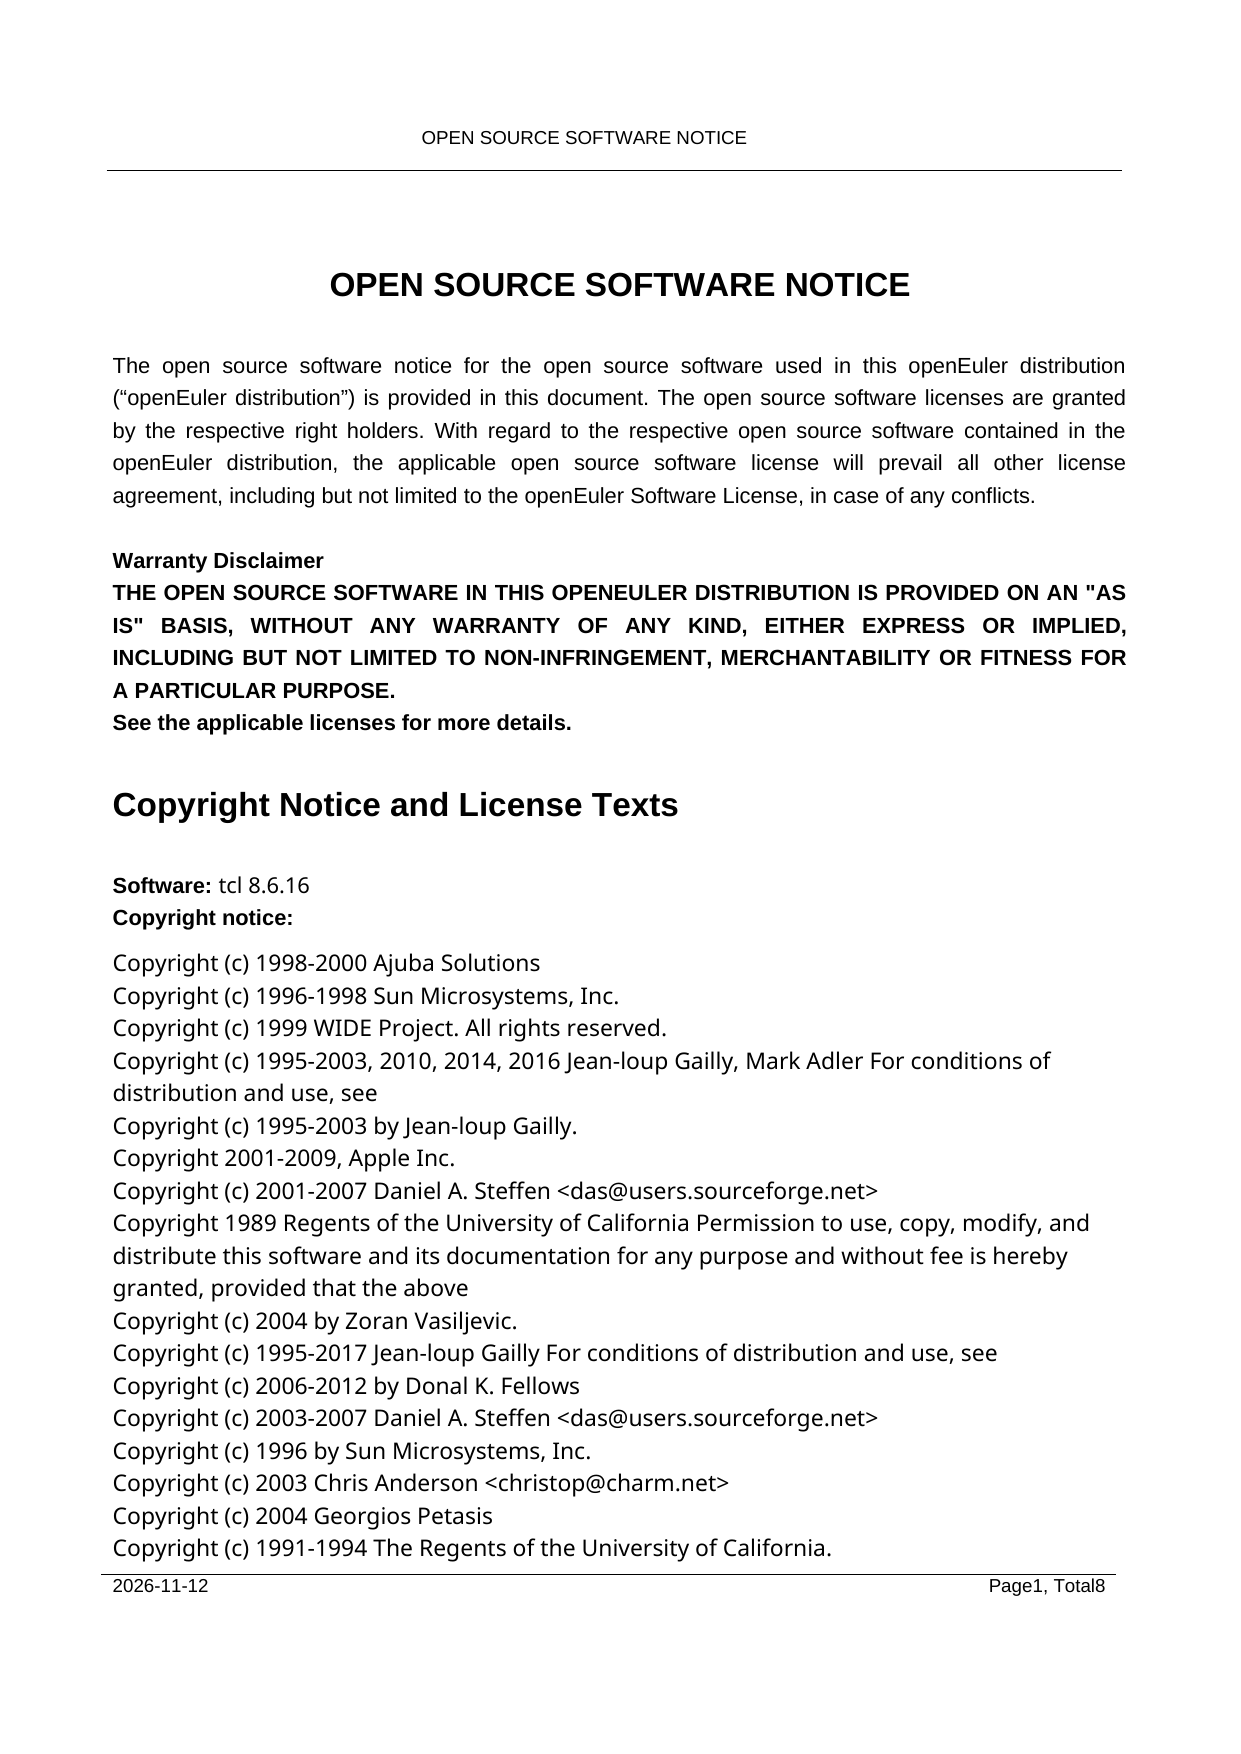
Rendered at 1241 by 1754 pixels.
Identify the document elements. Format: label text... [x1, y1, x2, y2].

text OPEN SOURCE SOFTWARE NOTICE [112, 251, 1128, 316]
text Warranty Disclaimer [112, 544, 1128, 576]
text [112, 947, 1128, 1564]
text Copyright Notice and License Texts [112, 771, 1128, 836]
text THE OPEN SOURCE SOFTWARE IN THIS OPENEULER DISTRIBUTION IS PROVIDED ON AN "AS IS" BASIS, WITHOUT ANY WARRANTY OF ANY KIND, EITHER EXPRESS OR IMPLIED, INCLUDING BUT NOT LIMITED TO NON-INFRINGEMENT, MERCHANTABILITY OR FITNESS FOR A PARTICULAR PURPOSE. See the applicable licenses for more details. [112, 576, 1128, 739]
text Copyright notice: [112, 901, 1128, 934]
text The open source software notice for the open source software used in this openEuler distribution (“openEuler distribution”) is provided in this document. The open source software licenses are granted by the respective right holders. With regard to the respective open source software contained in the openEuler distribution, the applicable open source software license will prevail all other license agreement, including but not limited to the openEuler Software License, in case of any conflicts. [112, 349, 1128, 511]
title Software: tcl 8.6.16 [112, 869, 1128, 901]
